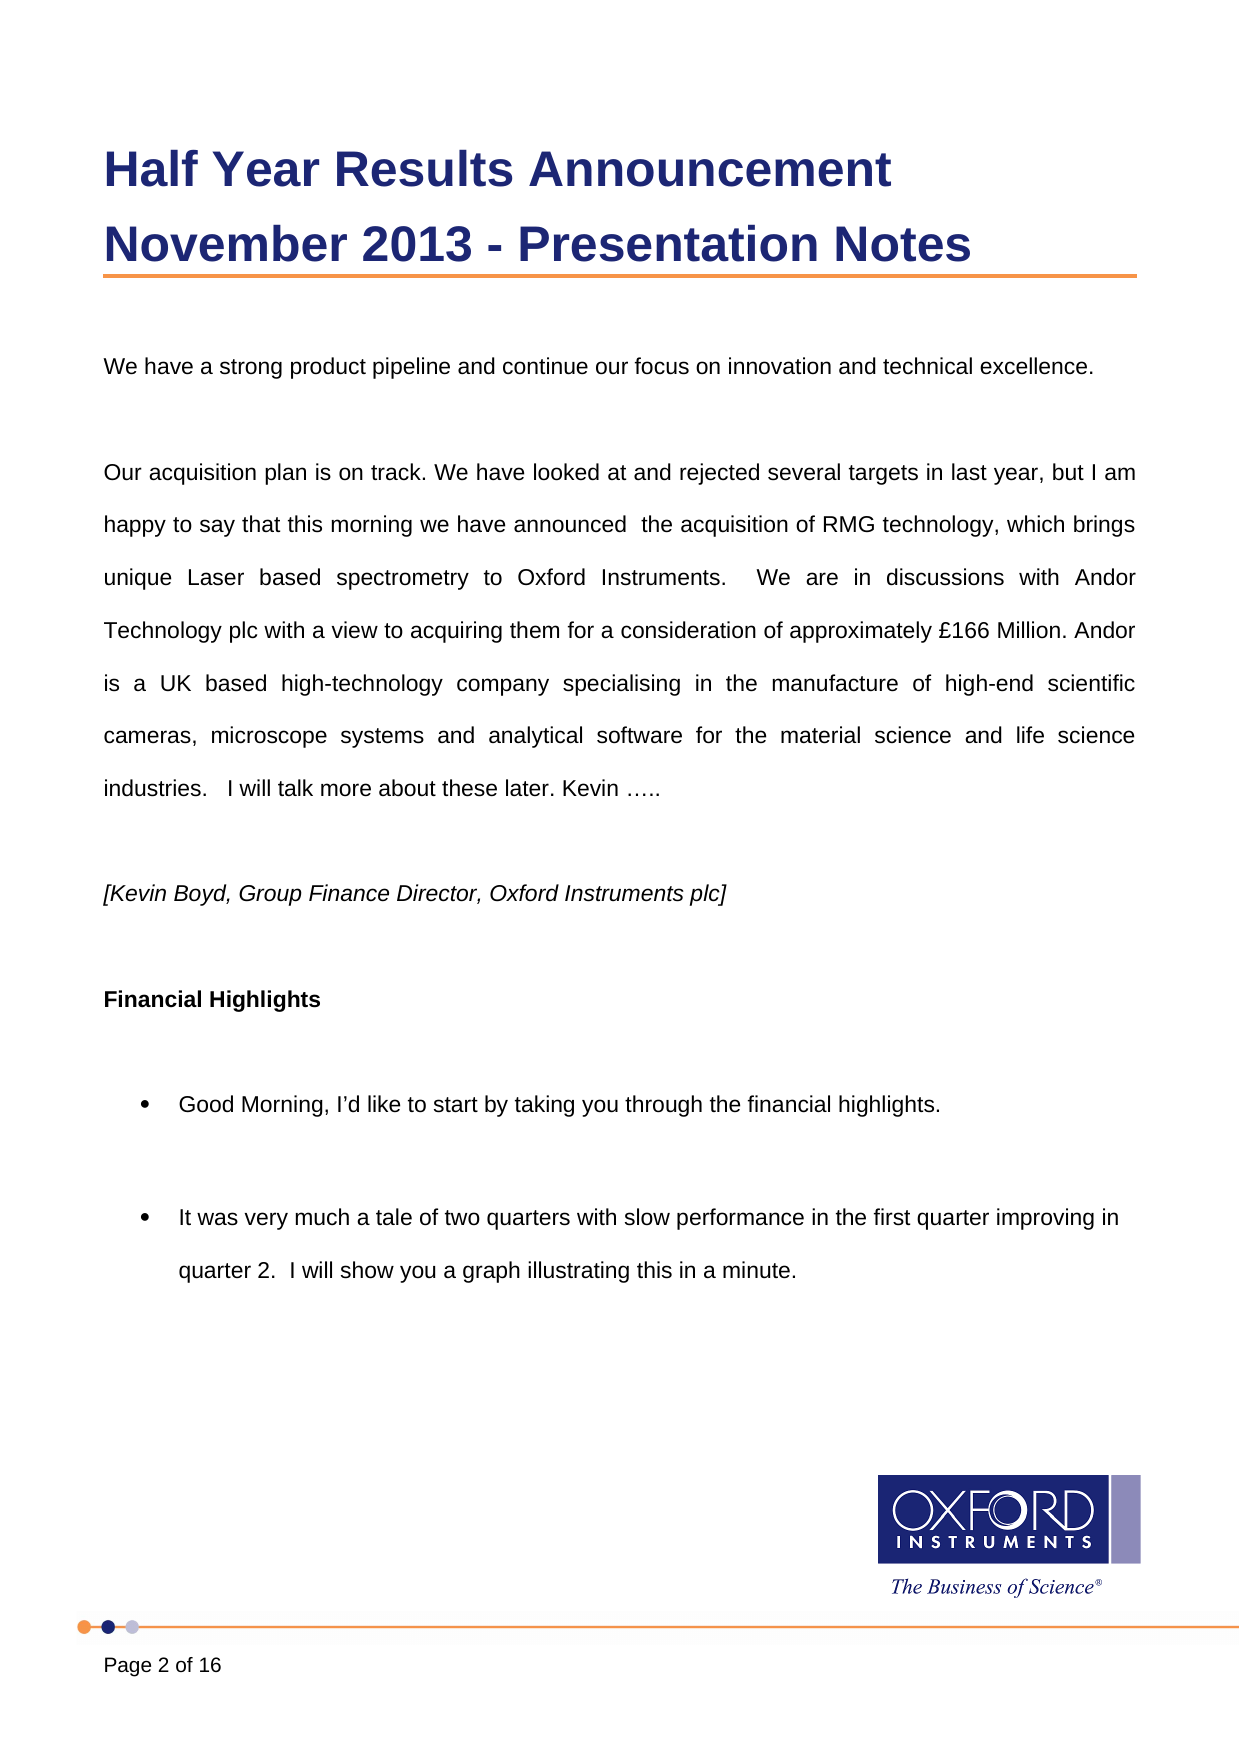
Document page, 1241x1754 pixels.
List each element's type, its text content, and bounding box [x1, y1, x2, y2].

picture [76, 1611, 1239, 1645]
text Our acquisition plan is on track. We have looked at and rejected several targets in last year, but I am happy to say that this morning we have announced the acquisition of RMG technology, which brings unique Laser based spectrometry to Oxford Instruments. We are in discussions with Andor Technology plc with a view to acquiring them for a consideration of approximately £166 Million. Andor is a UK based high-technology company specialising in the manufacture of high-end scientific cameras, microscope systems and analytical software for the material science and life science industries. I will talk more about these later. Kevin ….. [103, 459, 1137, 801]
text [Kevin Boyd, Group Finance Director, Oxford Instruments plc] [103, 880, 1137, 907]
text We have a strong product pipeline and continue our focus on innovation and technical excellence. [103, 353, 1137, 380]
text Financial Highlights [103, 986, 1137, 1012]
list Good Morning, I’d like to start by taking you through the financial highlights. [141, 1091, 1137, 1175]
picture [878, 1475, 1141, 1598]
list It was very much a tale of two quarters with slow performance in the first quarter improving in quarter 2. I will show you a graph illustrating this in a minute. [141, 1204, 1137, 1340]
